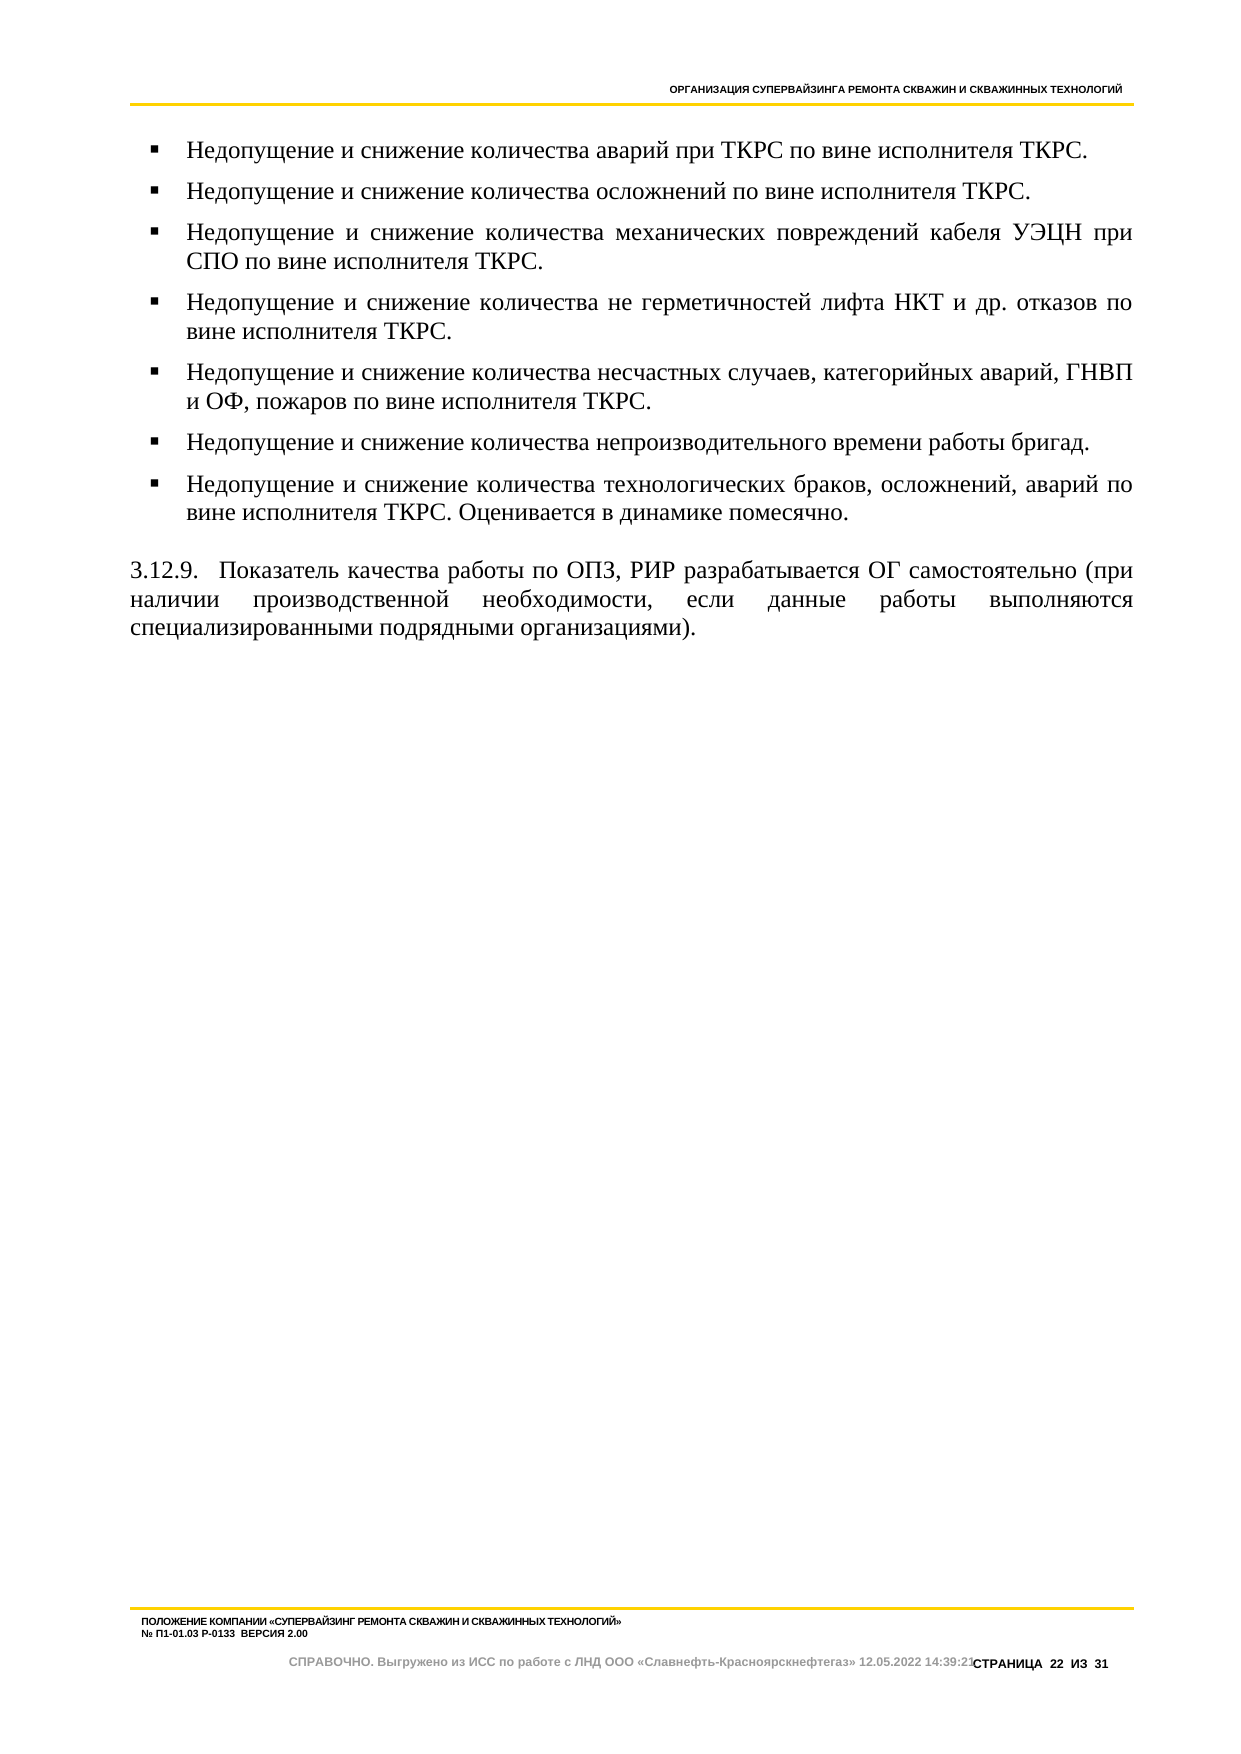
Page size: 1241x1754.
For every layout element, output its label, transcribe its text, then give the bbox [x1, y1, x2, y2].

list Недопущение и снижение количества непроизводительного времени работы бригад. [149, 427, 1134, 456]
list Недопущение и снижение количества осложнений по вине исполнителя ТКРС. [149, 176, 1134, 205]
list Недопущение и снижение количества механических повреждений кабеля УЭЦН при СПО по вине исполнителя ТКРС. [149, 217, 1134, 275]
list Недопущение и снижение количества не герметичностей лифта НКТ и др. отказов по вине исполнителя ТКРС. [149, 287, 1134, 345]
list Недопущение и снижение количества технологических браков, осложнений, аварий по вине исполнителя ТКРС. Оценивается в динамике помесячно. [149, 469, 1134, 526]
list Недопущение и снижение количества аварий при ТКРС по вине исполнителя ТКРС. [149, 135, 1134, 164]
list Показатель качества работы по ОПЗ, РИР разрабатывается ОГ самостоятельно (при наличии производственной необходимости, если данные работы выполняются специализированными подрядными организациями). [130, 555, 1134, 641]
list Недопущение и снижение количества несчастных случаев, категорийных аварий, ГНВП и ОФ, пожаров по вине исполнителя ТКРС. [149, 357, 1134, 415]
